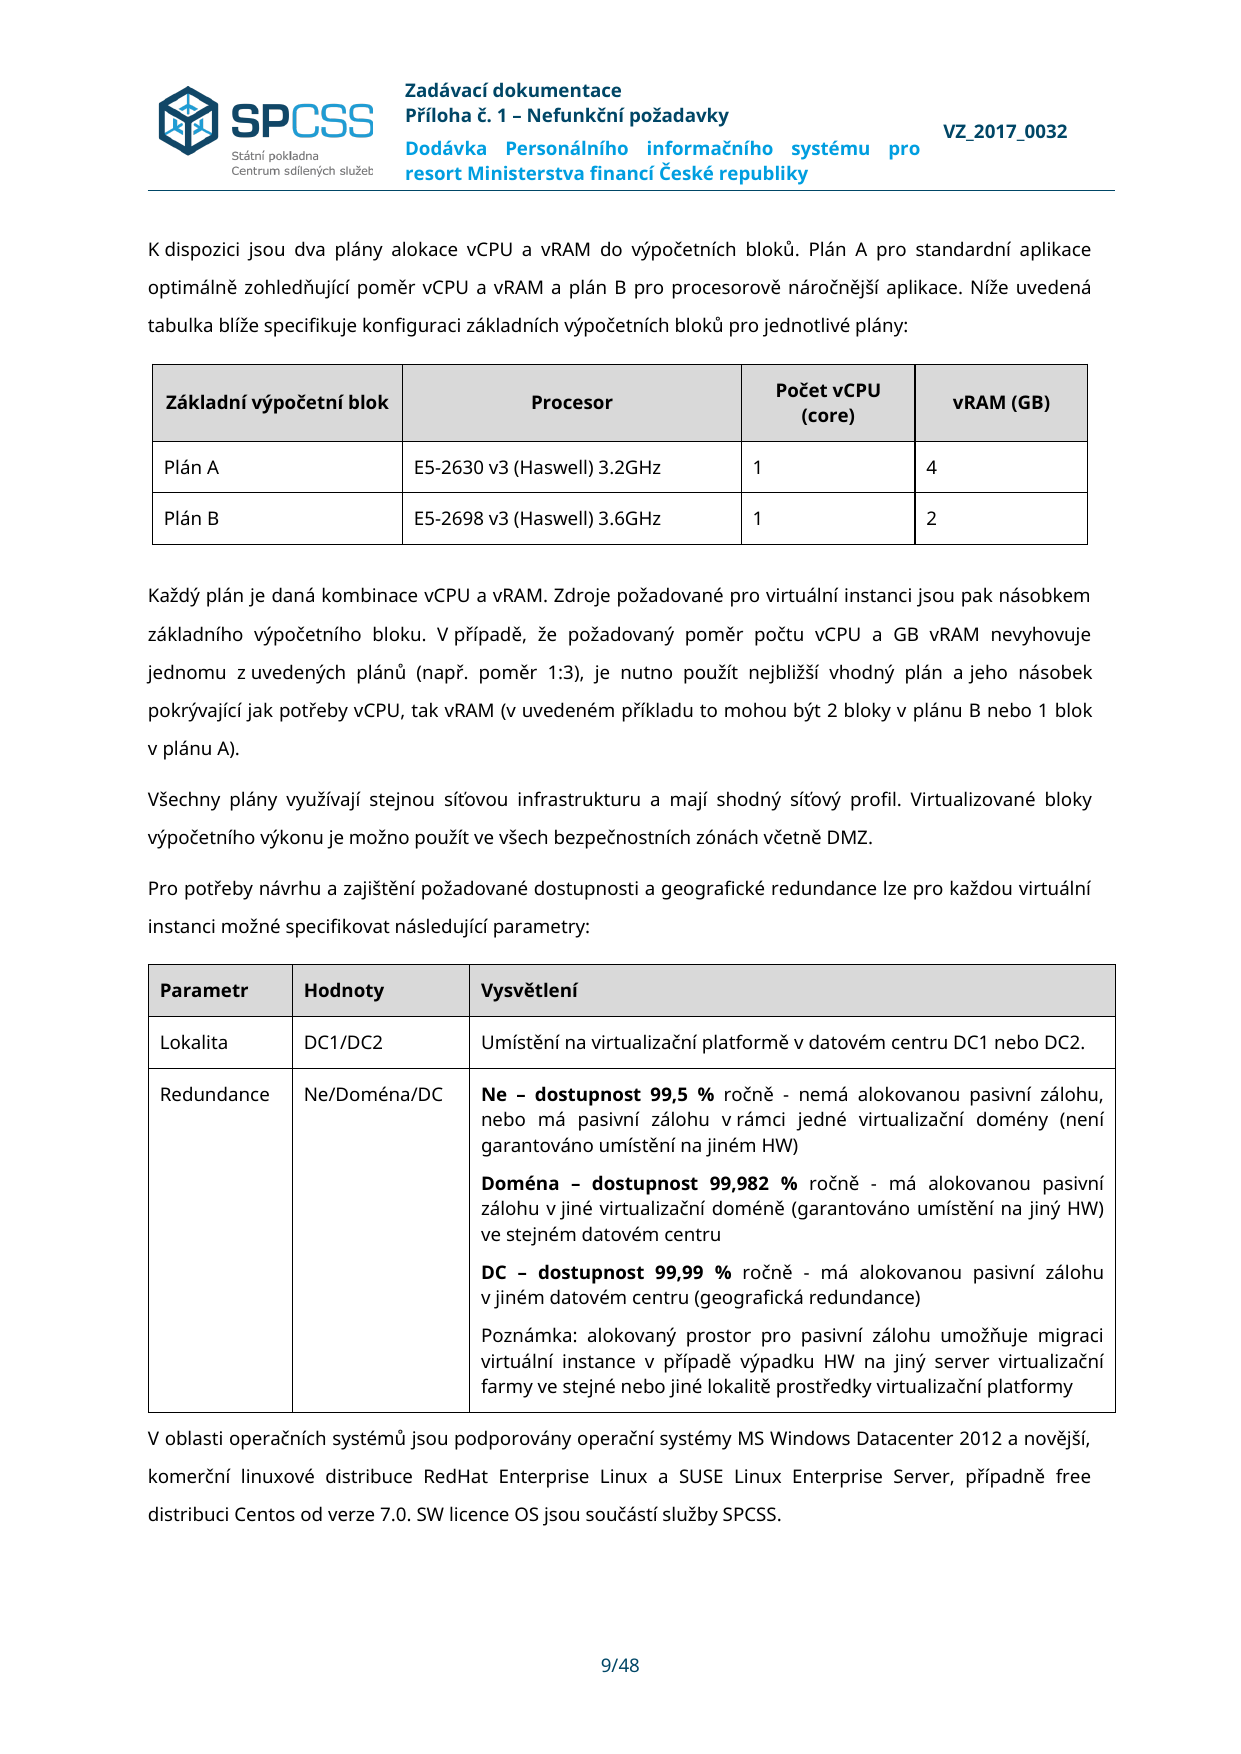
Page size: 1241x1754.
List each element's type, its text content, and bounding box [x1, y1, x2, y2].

table_header Hodnoty [293, 965, 469, 1016]
text Každý plán je daná kombinace vCPU a vRAM. Zdroje požadované pro virtuální instanci jsou pak násobkem základního výpočetního bloku. V případě, že požadovaný poměr počtu vCPU a GB vRAM nevyhovuje jednomu z uvedených plánů (např. poměr 1:3), je nutno použít nejbližší vhodný plán a jeho násobek pokrývající jak potřeby vCPU, tak vRAM (v uvedeném příkladu to mohou být 2 bloky v plánu B nebo 1 blok v plánu A). [148, 583, 1092, 761]
text V oblasti operačních systémů jsou podporovány operační systémy MS Windows Datacenter 2012 a novější, komerční linuxové distribuce RedHat Enterprise Linux a SUSE Linux Enterprise Server, případně free distribuci Centos od verze 7.0. SW licence OS jsou součástí služby SPCSS. [148, 1425, 1092, 1527]
table_header Vysvětlení [470, 965, 1115, 1016]
table_cell 2 [916, 493, 1087, 544]
table_header Základní výpočetní blok [153, 365, 402, 441]
text K dispozici jsou dva plány alokace vCPU a vRAM do výpočetních bloků. Plán A pro standardní aplikace optimálně zohledňující poměr vCPU a vRAM a plán B pro procesorově náročnější aplikace. Níže uvedená tabulka blíže specifikuje konfiguraci základních výpočetních bloků pro jednotlivé plány: [148, 236, 1092, 338]
table_cell Ne – dostupnost 99,5 % ročně - nemá alokovanou pasivní zálohu, nebo má pasivní zálohu v rámci jedné virtualizační domény (není garantováno umístění na jiném HW) Doména – dostupnost 99,982 % ročně - má alokovanou pasivní zálohu v jiné virtualizační doméně (garantováno umístění na jiný HW) ve stejném datovém centru DC – dostupnost 99,99 % ročně - má alokovanou pasivní zálohu v jiném datovém centru (geografická redundance) Poznámka: alokovaný prostor pro pasivní zálohu umožňuje migraci virtuální instance v případě výpadku HW na jiný server virtualizační farmy ve stejné nebo jiné lokalitě prostředky virtualizační platformy [470, 1069, 1115, 1412]
table_header Parametr [149, 965, 292, 1016]
table_header Počet vCPU (core) [742, 365, 914, 441]
table_cell Redundance [149, 1069, 292, 1412]
table_cell Lokalita [149, 1017, 292, 1067]
table_cell 1 [742, 493, 914, 544]
table_cell E5-2630 v3 (Haswell) 3.2GHz [403, 442, 741, 492]
table_header Procesor [403, 365, 741, 441]
text Všechny plány využívají stejnou síťovou infrastrukturu a mají shodný síťový profil. Virtualizované bloky výpočetního výkonu je možno použít ve všech bezpečnostních zónách včetně DMZ. [148, 786, 1092, 850]
text Pro potřeby návrhu a zajištění požadované dostupnosti a geografické redundance lze pro každou virtuální instanci možné specifikovat následující parametry: [148, 875, 1092, 939]
table_cell Plán B [153, 493, 402, 544]
table_cell E5-2698 v3 (Haswell) 3.6GHz [403, 493, 741, 544]
table_cell 1 [742, 442, 914, 492]
table_cell Umístění na virtualizační platformě v datovém centru DC1 nebo DC2. [470, 1017, 1115, 1067]
table_cell Plán A [153, 442, 402, 492]
picture [158, 86, 373, 177]
table_cell DC1/DC2 [293, 1017, 469, 1067]
table_header vRAM (GB) [916, 365, 1087, 441]
table_cell 4 [916, 442, 1087, 492]
table_cell Ne/Doména/DC [293, 1069, 469, 1412]
